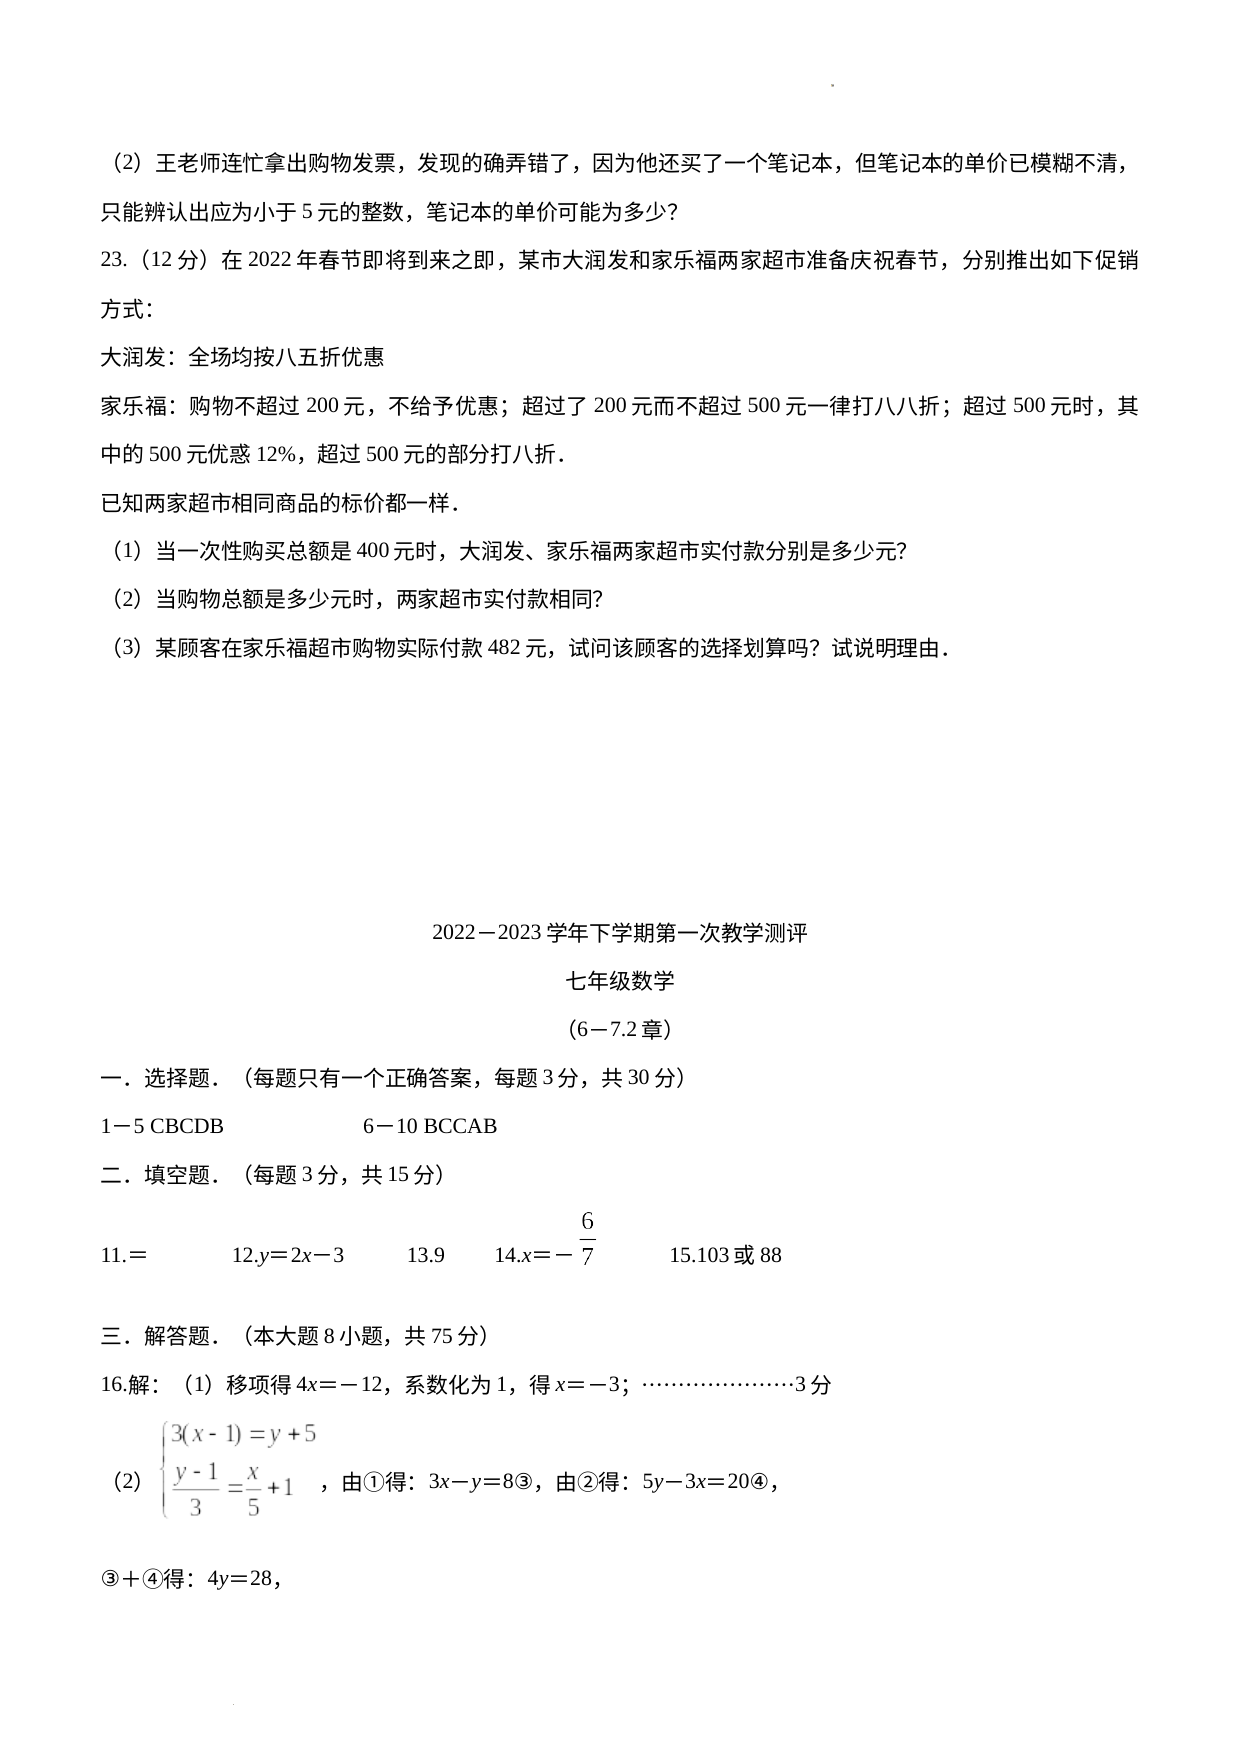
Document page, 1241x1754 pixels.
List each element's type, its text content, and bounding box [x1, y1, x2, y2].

text 16.解：（1）移项得4x＝－12，系数化为1，得x＝－3；…………………3分 [100, 1367, 1140, 1400]
text ③＋④得：4y＝28， [100, 1561, 1140, 1594]
text 三．解答题．（本大题8小题，共75分） [100, 1319, 1140, 1351]
text 11.＝ 12.y＝2x－3 13.9 14.x＝－ 15.103或88 [100, 1206, 1140, 1303]
text 家乐福：购物不超过200元，不给予优惠；超过了200元而不超过500元一律打八八折；超过500元时，其中的500元优惑12%，超过500元的部分打八折． [100, 388, 1140, 469]
text （6－7.2章） [100, 1012, 1140, 1045]
text 1－5 CBCDB 6－10 BCCAB [100, 1109, 1140, 1141]
text （1）当一次性购买总额是400元时，大润发、家乐福两家超市实付款分别是多少元？ [100, 534, 1140, 566]
text （2）当购物总额是多少元时，两家超市实付款相同？ [100, 582, 1140, 614]
text 已知两家超市相同商品的标价都一样． [100, 485, 1140, 518]
text （3）某顾客在家乐福超市购物实际付款482元，试问该顾客的选择划算吗？试说明理由． [100, 630, 1140, 663]
text 一．选择题．（每题只有一个正确答案，每题3分，共30分） [100, 1061, 1140, 1093]
text 2022－2023学年下学期第一次教学测评 [100, 916, 1140, 948]
text 大润发：全场均按八五折优惠 [100, 340, 1140, 372]
text 七年级数学 [100, 964, 1140, 996]
text （2）王老师连忙拿出购物发票，发现的确弄错了，因为他还买了一个笔记本，但笔记本的单价已模糊不清，只能辨认出应为小于5元的整数，笔记本的单价可能为多少？ [100, 146, 1140, 227]
text 二．填空题．（每题3分，共15分） [100, 1157, 1140, 1190]
text （2），由①得：3x－y＝8③，由②得：5y－3x＝20④， [100, 1416, 1140, 1546]
text 23.（12分）在2022年春节即将到来之即，某市大润发和家乐福两家超市准备庆祝春节，分别推出如下促销方式： [100, 243, 1140, 324]
